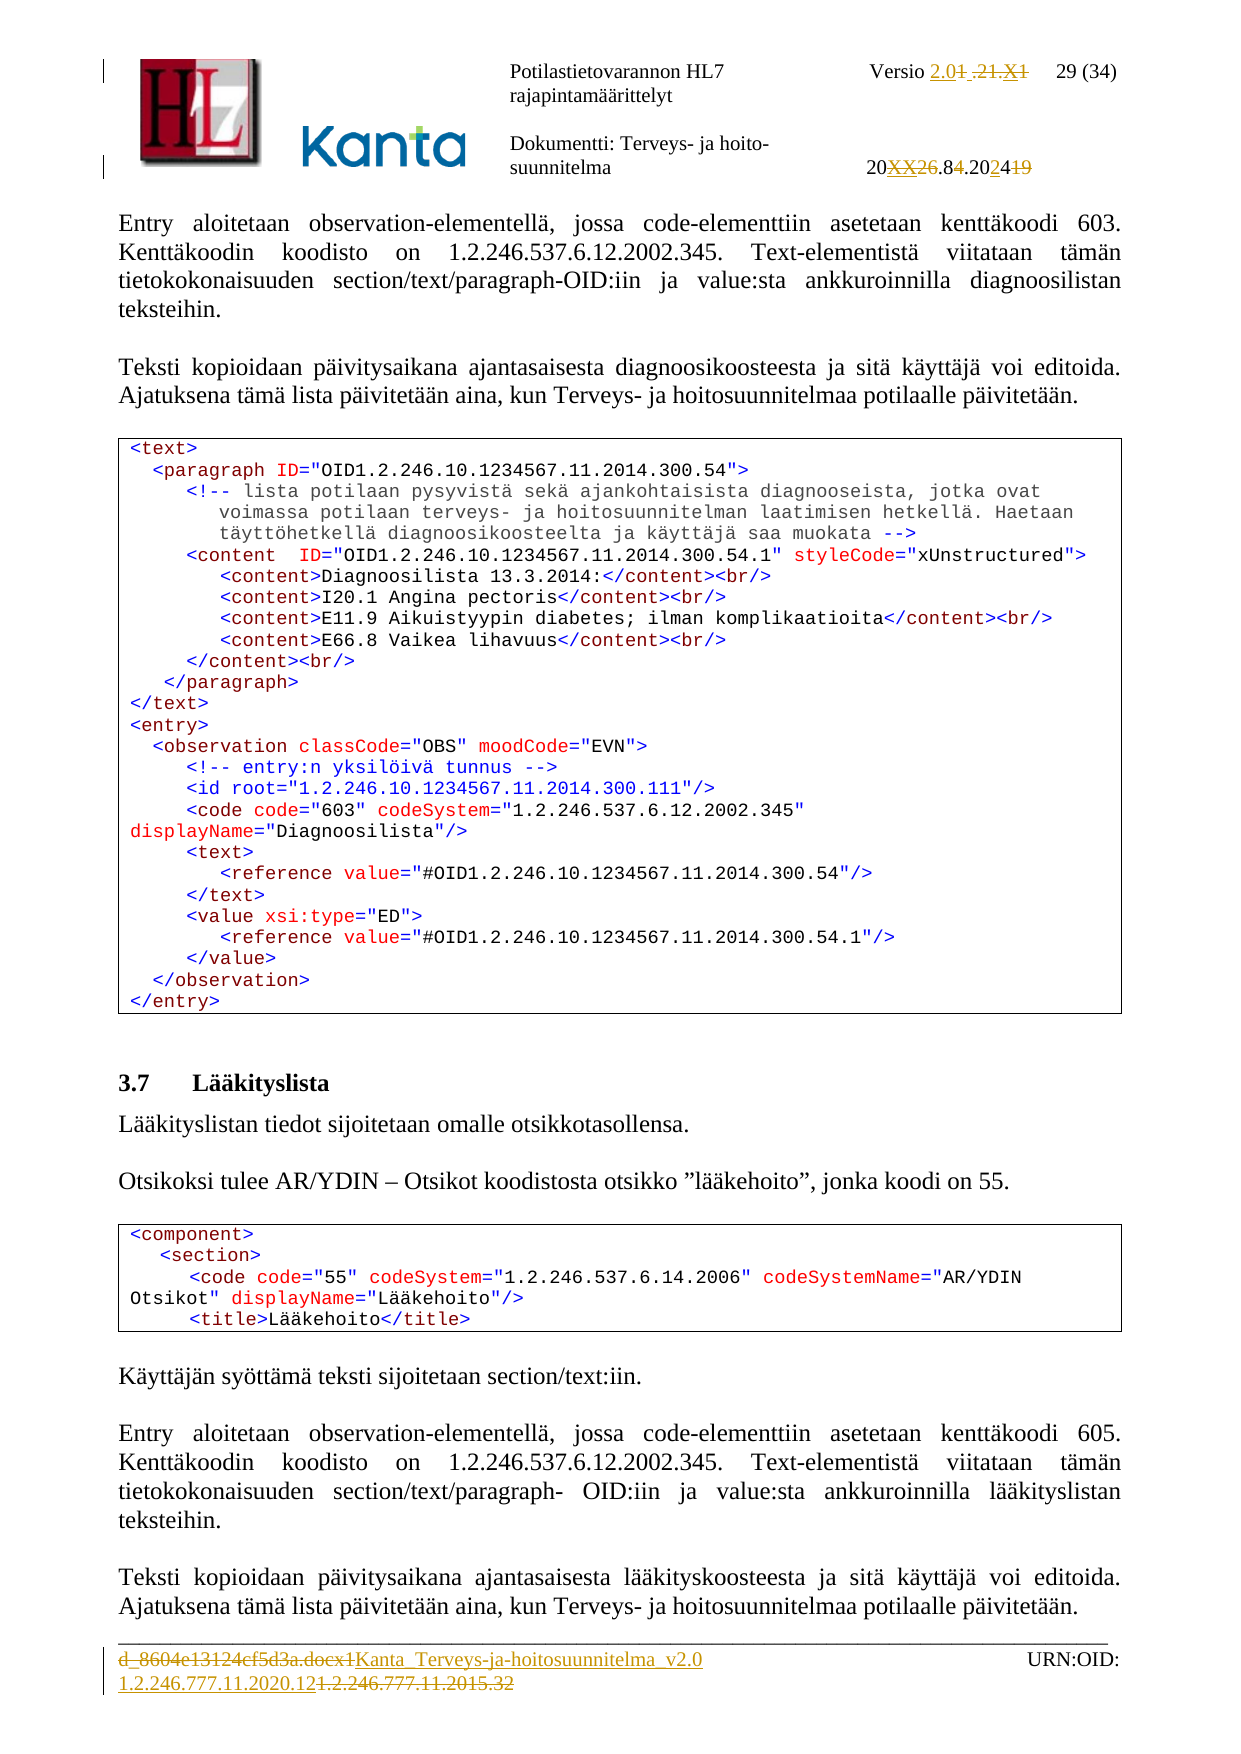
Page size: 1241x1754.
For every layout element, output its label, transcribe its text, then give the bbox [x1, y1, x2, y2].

text Käyttäjän syöttämä teksti sijoitetaan section/text:iin. [118, 1361, 1122, 1390]
text Otsikoksi tulee AR/YDIN – Otsikot koodistosta otsikko ”lääkehoito”, jonka koodi on 55. [118, 1166, 1122, 1195]
text Teksti kopioidaan päivitysaikana ajantasaisesta lääkityskoosteesta ja sitä käyttäjä voi editoida. Ajatuksena tämä lista päivitetään aina, kun Terveys- ja hoitosuunnitelmaa potilaalle päivitetään. [118, 1562, 1122, 1620]
table_header <component> <section> <code code="55" codeSystem="1.2.246.537.6.14.2006" codeSystemName="AR/YDIN Otsikot" displayName="Lääkehoito"/> <title>Lääkehoito</title> [119, 1225, 1121, 1331]
text Teksti kopioidaan päivitysaikana ajantasaisesta diagnoosikoosteesta ja sitä käyttäjä voi editoida. Ajatuksena tämä lista päivitetään aina, kun Terveys- ja hoitosuunnitelmaa potilaalle päivitetään. [118, 352, 1122, 409]
text Entry aloitetaan observation-elementellä, jossa code-elementtiin asetetaan kenttäkoodi 603. Kenttäkoodin koodisto on 1.2.246.537.6.12.2002.345. Text-elementistä viitataan tämän tietokokonaisuuden section/text/paragraph-OID:iin ja value:sta ankkuroinnilla diagnoosilistan teksteihin. [118, 208, 1122, 323]
table_header <text> <paragraph ID="OID1.2.246.10.1234567.11.2014.300.54"> <!-- lista potilaan pysyvistä sekä ajankohtaisista diagnooseista, jotka ovat voimassa potilaan terveys- ja hoitosuunnitelman laatimisen hetkellä. Haetaan täyttöhetkellä diagnoosikoosteelta ja käyttäjä saa muokata --> <content ID="OID1.2.246.10.1234567.11.2014.300.54.1" styleCode="xUnstructured"> <content>Diagnoosilista 13.3.2014:</content><br/> <content>I20.1 Angina pectoris</content><br/> <content>E11.9 Aikuistyypin diabetes; ilman komplikaatioita</content><br/> <content>E66.8 Vaikea lihavuus</content><br/> </content><br/> </paragraph> </text> <entry> <observation classCode="OBS" moodCode="EVN"> <!-- entry:n yksilöivä tunnus --> <id root="1.2.246.10.1234567.11.2014.300.111"/> <code code="603" codeSystem="1.2.246.537.6.12.2002.345" displayName="Diagnoosilista"/> <text> <reference value="#OID1.2.246.10.1234567.11.2014.300.54"/> </text> <value xsi:type="ED"> <reference value="#OID1.2.246.10.1234567.11.2014.300.54.1"/> </value> </observation> </entry> [119, 439, 1121, 1013]
text Entry aloitetaan observation-elementellä, jossa code-elementtiin asetetaan kenttäkoodi 605. Kenttäkoodin koodisto on 1.2.246.537.6.12.2002.345. Text-elementistä viitataan tämän tietokokonaisuuden section/text/paragraph- OID:iin ja value:sta ankkuroinnilla lääkityslistan teksteihin. [118, 1418, 1122, 1533]
subtitle Lääkityslista [118, 1068, 1122, 1096]
picture [302, 126, 466, 167]
picture [140, 59, 263, 167]
text Lääkityslistan tiedot sijoitetaan omalle otsikkotasollensa. [118, 1109, 1122, 1138]
